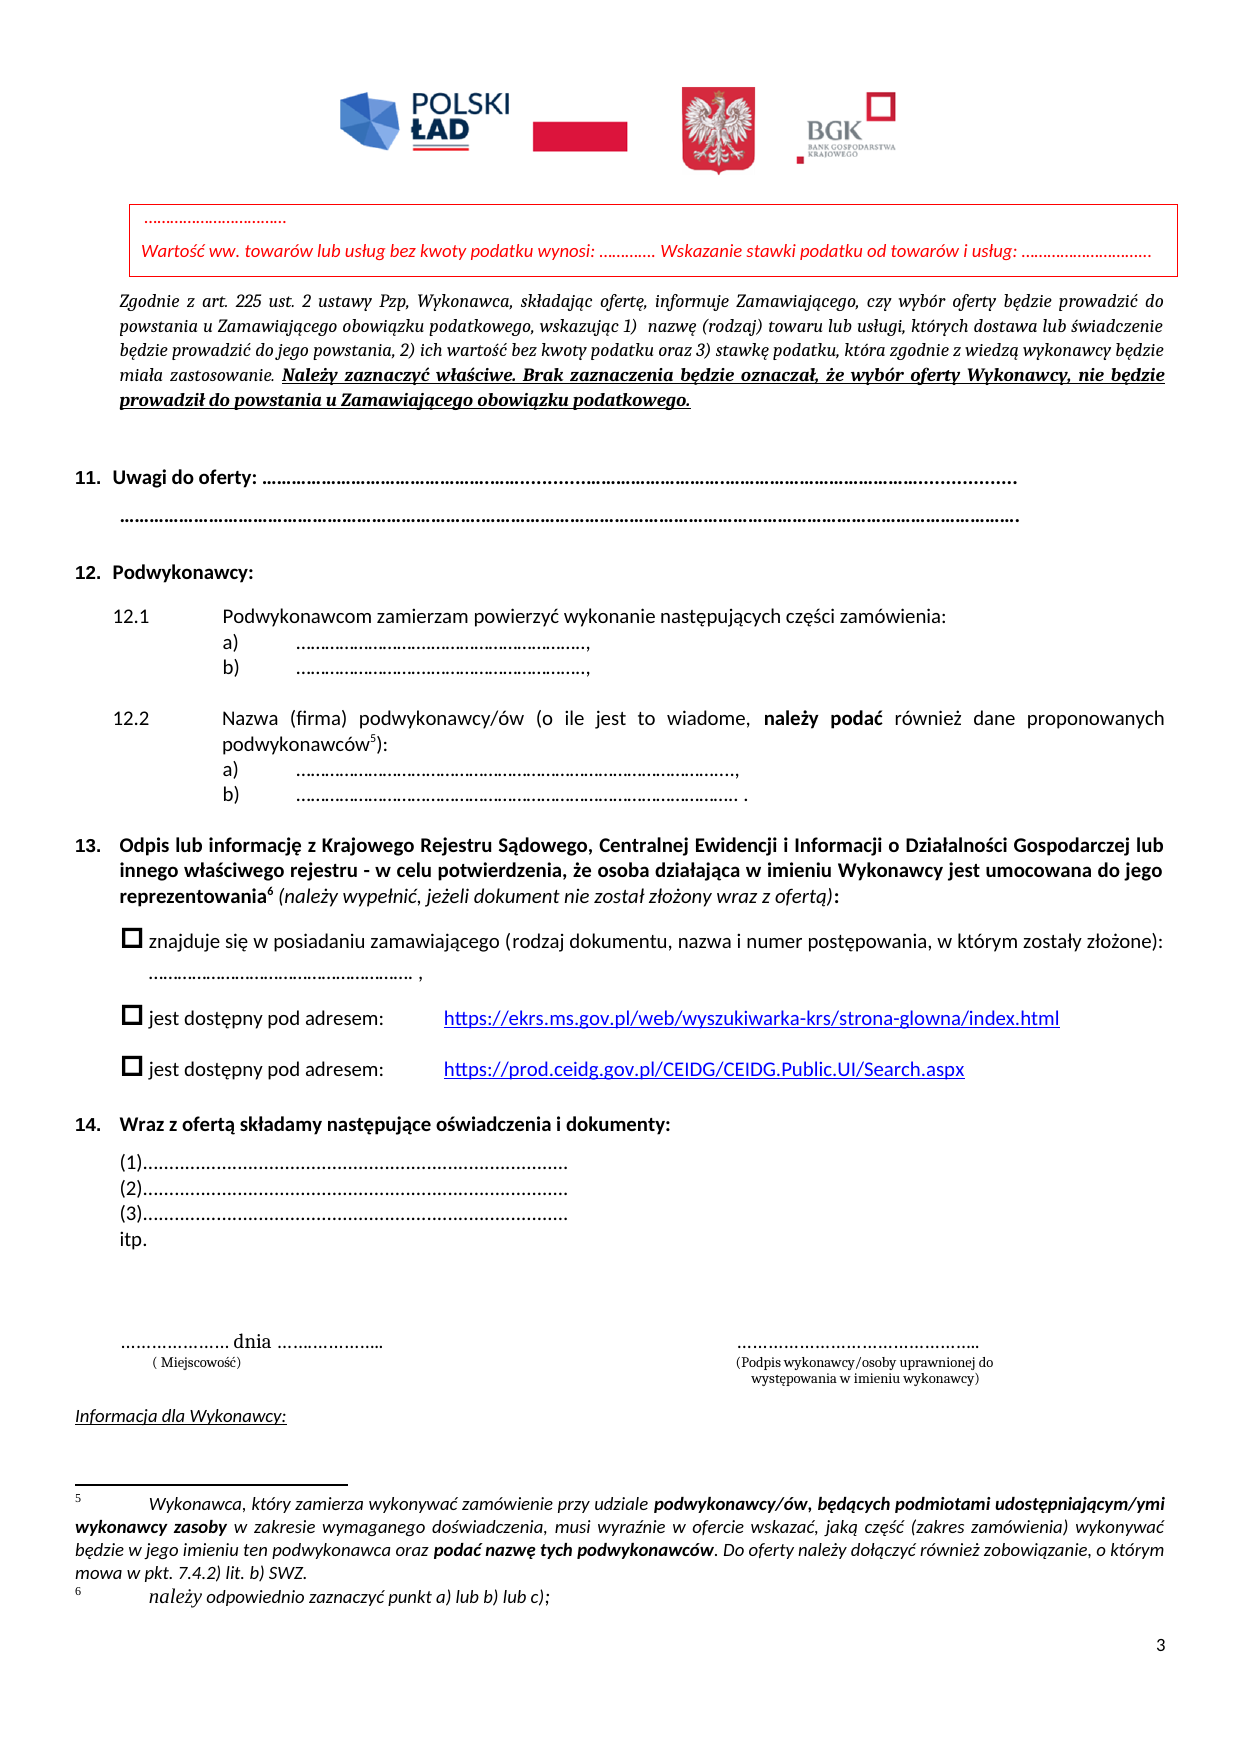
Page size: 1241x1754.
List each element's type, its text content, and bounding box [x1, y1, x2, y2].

text □ znajduje się w posiadaniu zamawiającego (rodzaj dokumentu, nazwa i numer postępowania, w którym zostały złożone): ………………………………………………. , [119, 908, 1165, 985]
text 12.1 Podwykonawcom zamierzam powierzyć wykonanie następujących części zamówienia: [75, 604, 1165, 629]
text a) ……………………………………………………………………………...., [75, 756, 1165, 782]
list Odpis lub informację z Krajowego Rejestru Sądowego, Centralnej Ewidencji i Informacji o Działalności Gospodarczej lub innego właściwego rejestru - w celu potwierdzenia, że osoba działająca w imieniu Wykonawcy jest umocowana do jego reprezentowania (należy wypełnić, jeżeli dokument nie został złożony wraz z ofertą): [75, 832, 1165, 908]
picture [326, 70, 914, 180]
text □ jest dostępny pod adresem: https://prod.ceidg.gov.pl/CEIDG/CEIDG.Public.UI/Search.aspx [119, 1036, 1165, 1086]
text ………………… dnia …….………….. ……………………………………….. [75, 1330, 1165, 1354]
text (3)................................................................................. [119, 1200, 1165, 1226]
text a) ……………………….………………………….., [75, 629, 1165, 654]
text Informacja dla Wykonawcy: [75, 1404, 1165, 1427]
text ……………………………………………………………….………………………………………………………………………………………………. [119, 502, 1165, 527]
text b) ……………………….………………………….., [75, 654, 1165, 680]
text Zgodnie z art. 225 ust. 2 ustawy Pzp, Wykonawca, składając ofertę, informuje Zamawiającego, czy wybór oferty będzie prowadzić do powstania u Zamawiającego obowiązku podatkowego, wskazując 1) nazwę (rodzaj) towaru lub usługi, których dostawa lub świadczenie będzie prowadzić do jego powstania, 2) ich wartość bez kwoty podatku oraz 3) stawkę podatku, która zgodnie z wiedzą wykonawcy będzie miała zastosowanie. Należy zaznaczyć właściwe. Brak zaznaczenia będzie oznaczał, że wybór oferty Wykonawcy, nie będzie prowadził do powstania u Zamawiającego obowiązku podatkowego. [75, 290, 1165, 411]
list Wraz z ofertą składamy następujące oświadczenia i dokumenty: [75, 1111, 1165, 1137]
text (2)................................................................................. [119, 1175, 1165, 1200]
list Uwagi do oferty: ……………………………………….……............……………………….………………………………….................. [75, 464, 1165, 489]
text (1)................................................................................. [119, 1149, 1165, 1175]
text □ jest dostępny pod adresem: https://ekrs.ms.gov.pl/web/wyszukiwarka-krs/strona-glowna/index.html [119, 985, 1165, 1036]
text 12.2 Nazwa (firma) podwykonawcy/ów (o ile jest to wiadome, należy podać również dane proponowanych podwykonawców): [75, 705, 1165, 756]
list Podwykonawcy: [75, 559, 1165, 584]
text itp. [119, 1226, 1165, 1251]
text b) ……………………………………………………………………………….. . [75, 782, 1165, 807]
text ( Miejscowość) (Podpis wykonawcy/osoby uprawnionej do występowania w imieniu wykonawcy) [75, 1354, 1165, 1387]
